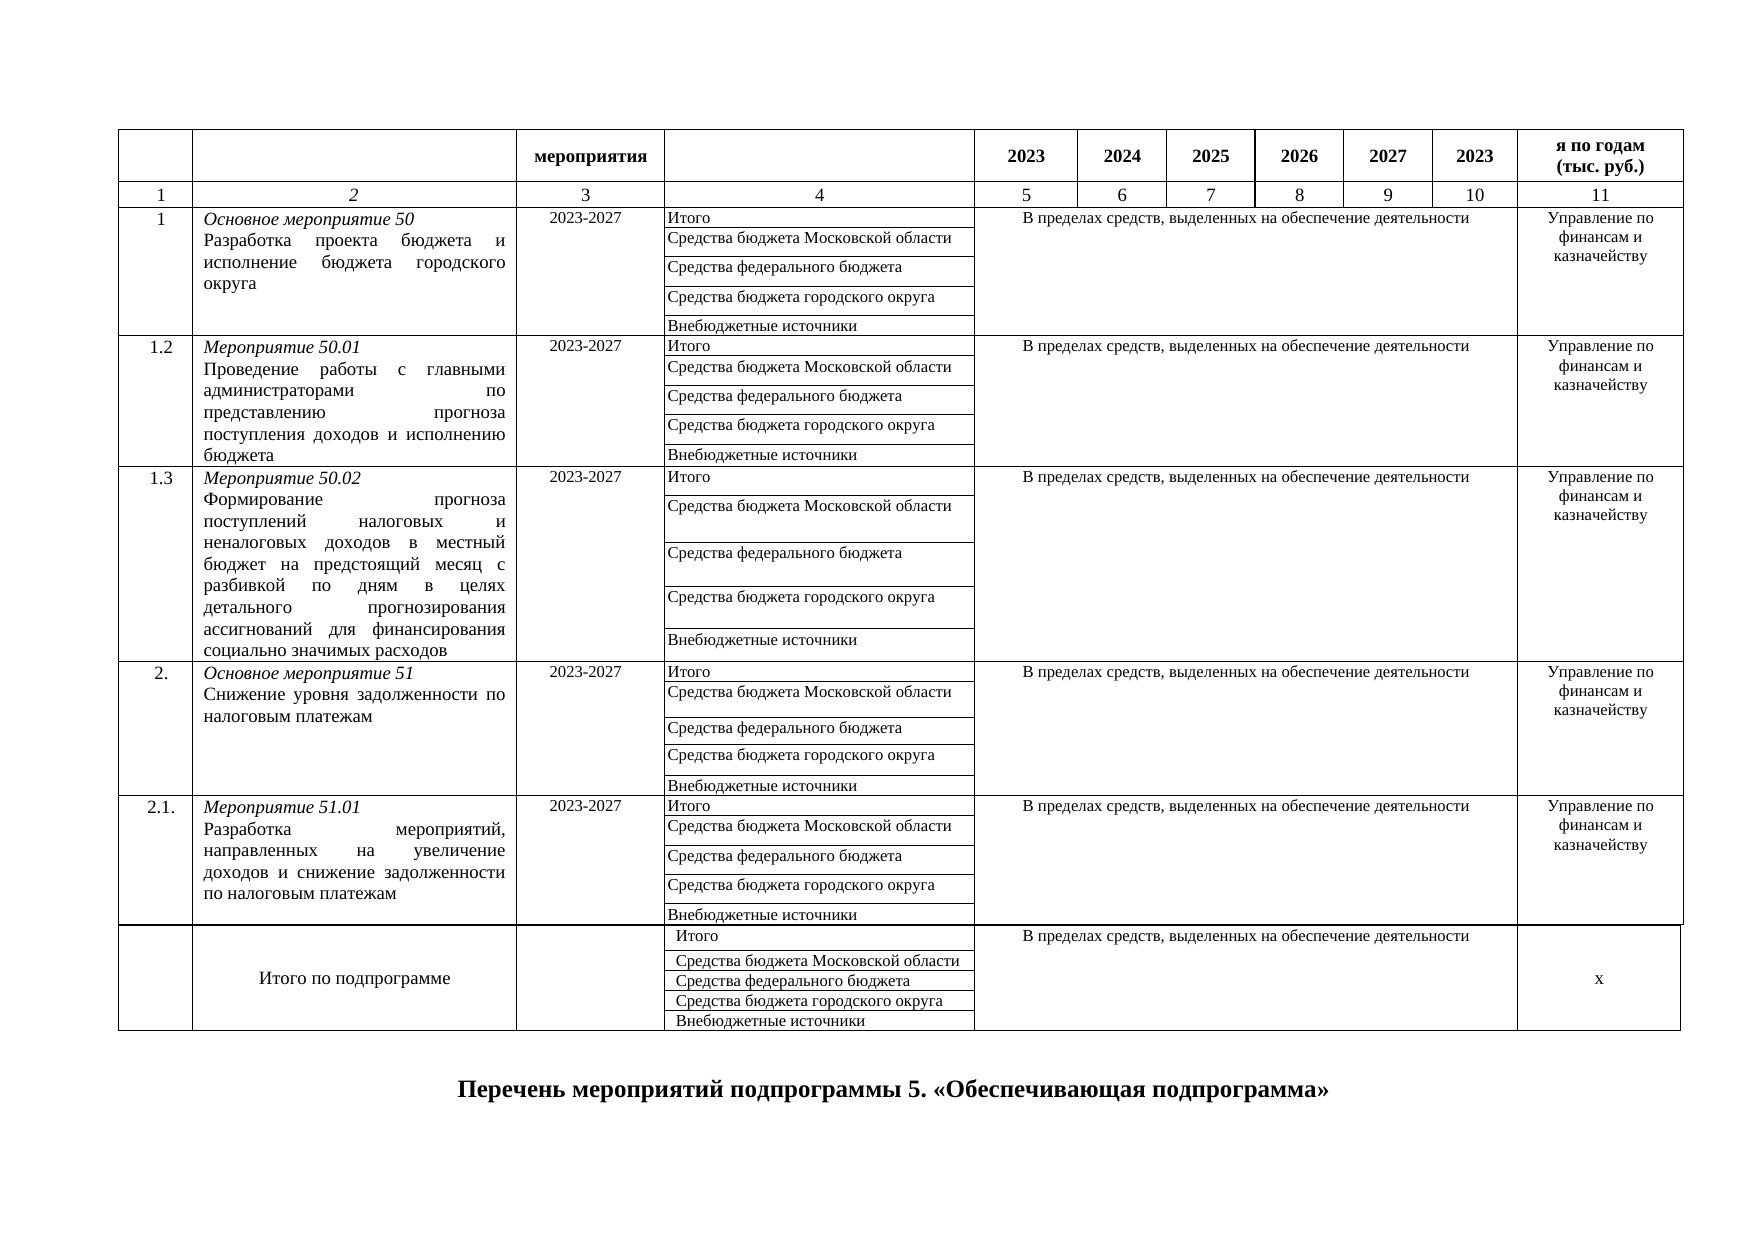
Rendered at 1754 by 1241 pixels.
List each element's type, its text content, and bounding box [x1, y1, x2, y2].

table_cell 2023-2027 [517, 796, 664, 923]
table_cell 2. [119, 662, 192, 795]
table_cell 7 [1167, 182, 1254, 207]
table_cell 9 [1344, 182, 1432, 207]
table_cell 6 [1078, 182, 1166, 207]
table_cell 2023-2027 [517, 336, 664, 466]
table_cell 1 [119, 208, 192, 335]
table_cell Основное мероприятие 50 Разработка проекта бюджета и исполнение бюджета городского округа [193, 208, 516, 335]
table_header [119, 926, 192, 1030]
table_cell 2023-2027 [517, 662, 664, 795]
table_cell Средства бюджета Московской области [665, 682, 974, 717]
table_cell 3 [517, 182, 664, 207]
table_cell Средства федерального бюджета [665, 543, 974, 586]
table_cell 2023 [975, 130, 1077, 181]
table_cell Внебюджетные источники [665, 445, 974, 466]
table_cell 10 [1433, 182, 1517, 207]
table_cell В пределах средств, выделенных на обеспечение деятельности [975, 662, 1517, 795]
table_cell 2025 [1167, 130, 1254, 181]
table_cell Средства бюджета Московской области [665, 496, 974, 542]
table_cell Средства бюджета Московской области [665, 228, 974, 256]
table_cell 11 [1518, 182, 1683, 207]
table_cell 2023-2027 [517, 208, 664, 335]
table_cell Средства федерального бюджета [665, 971, 974, 990]
table_cell 2023 [1433, 130, 1517, 181]
table_cell В пределах средств, выделенных на обеспечение деятельности [975, 208, 1517, 335]
table_cell Внебюджетные источники [665, 1011, 974, 1030]
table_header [193, 130, 516, 181]
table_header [517, 130, 664, 181]
table_cell Итого [665, 796, 974, 815]
table_cell Мероприятие 50.02 Формирование прогноза поступлений налоговых и неналоговых доходов в местный бюджет на предстоящий месяц с разбивкой по дням в целях детального прогнозирования ассигнований для финансирования социально значимых расходов [193, 467, 516, 661]
table_header Итого по подпрограмме [193, 926, 516, 1030]
table_cell Управление по финансам и казначейству [1518, 796, 1683, 923]
table_cell 1 [119, 182, 192, 207]
table_cell 2024 [1078, 130, 1166, 181]
table_cell Внебюджетные источники [665, 629, 974, 661]
table_cell В пределах средств, выделенных на обеспечение деятельности [975, 336, 1517, 466]
table_cell 2.1. [119, 796, 192, 923]
table_cell 2027 [1344, 130, 1432, 181]
table_cell Средства бюджета городского округа [665, 875, 974, 903]
table_cell Мероприятие 51.01 Разработка мероприятий, направленных на увеличение доходов и снижение задолженности по налоговым платежам [193, 796, 516, 923]
table_header [517, 926, 664, 1030]
text Перечень мероприятий подпрограммы 5. «Обеспечивающая подпрограмма» [118, 1074, 1668, 1103]
table_cell 2026 [1256, 130, 1343, 181]
table_cell Управление по финансам и казначейству [1518, 208, 1683, 335]
table_cell Средства бюджета городского округа [665, 587, 974, 628]
table_cell Средства федерального бюджета [665, 846, 974, 874]
table_cell 1.3 [119, 467, 192, 661]
table_cell Средства бюджета городского округа [665, 745, 974, 775]
table_cell Мероприятие 50.01 Проведение работы с главными администраторами по представлению прогноза поступления доходов и исполнению бюджета [193, 336, 516, 466]
table_cell Управление по финансам и казначейству [1518, 467, 1683, 661]
table_cell Средства бюджета Московской области [665, 951, 974, 970]
table_cell В пределах средств, выделенных на обеспечение деятельности [975, 796, 1517, 923]
table_header В пределах средств, выделенных на обеспечение деятельности [975, 926, 1517, 1030]
table_cell Средства бюджета городского округа [665, 991, 974, 1010]
table_cell 8 [1256, 182, 1343, 207]
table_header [665, 130, 974, 181]
table_cell Управление по финансам и казначейству [1518, 662, 1683, 795]
table_cell Управление по финансам и казначейству [1518, 336, 1683, 466]
table_cell 4 [665, 182, 974, 207]
table_cell Внебюджетные источники [665, 904, 974, 923]
table_cell Средства бюджета городского округа [665, 287, 974, 315]
table_cell Итого [665, 662, 974, 681]
table_cell Внебюджетные источники [665, 316, 974, 335]
table_cell Средства федерального бюджета [665, 257, 974, 286]
table_cell В пределах средств, выделенных на обеспечение деятельности [975, 467, 1517, 661]
table_cell Средства федерального бюджета [665, 386, 974, 414]
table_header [1518, 130, 1683, 181]
table_cell 5 [975, 182, 1077, 207]
table_cell Средства бюджета Московской области [665, 356, 974, 385]
table_cell 2023-2027 [517, 467, 664, 661]
table_header Итого [665, 926, 974, 949]
table_cell Внебюджетные источники [665, 776, 974, 795]
table_cell Средства федерального бюджета [665, 718, 974, 743]
table_cell Итого [665, 336, 974, 355]
table_header № п/п [119, 130, 192, 181]
table_cell Основное мероприятие 51 Снижение уровня задолженности по налоговым платежам [193, 662, 516, 795]
table_cell Итого [665, 208, 974, 227]
table_cell 2 [193, 182, 516, 207]
table_cell Средства бюджета Московской области [665, 816, 974, 844]
table_cell 1.2 [119, 336, 192, 466]
table_cell Итого [665, 467, 974, 495]
table_header х [1518, 926, 1680, 1030]
table_cell Средства бюджета городского округа [665, 415, 974, 443]
